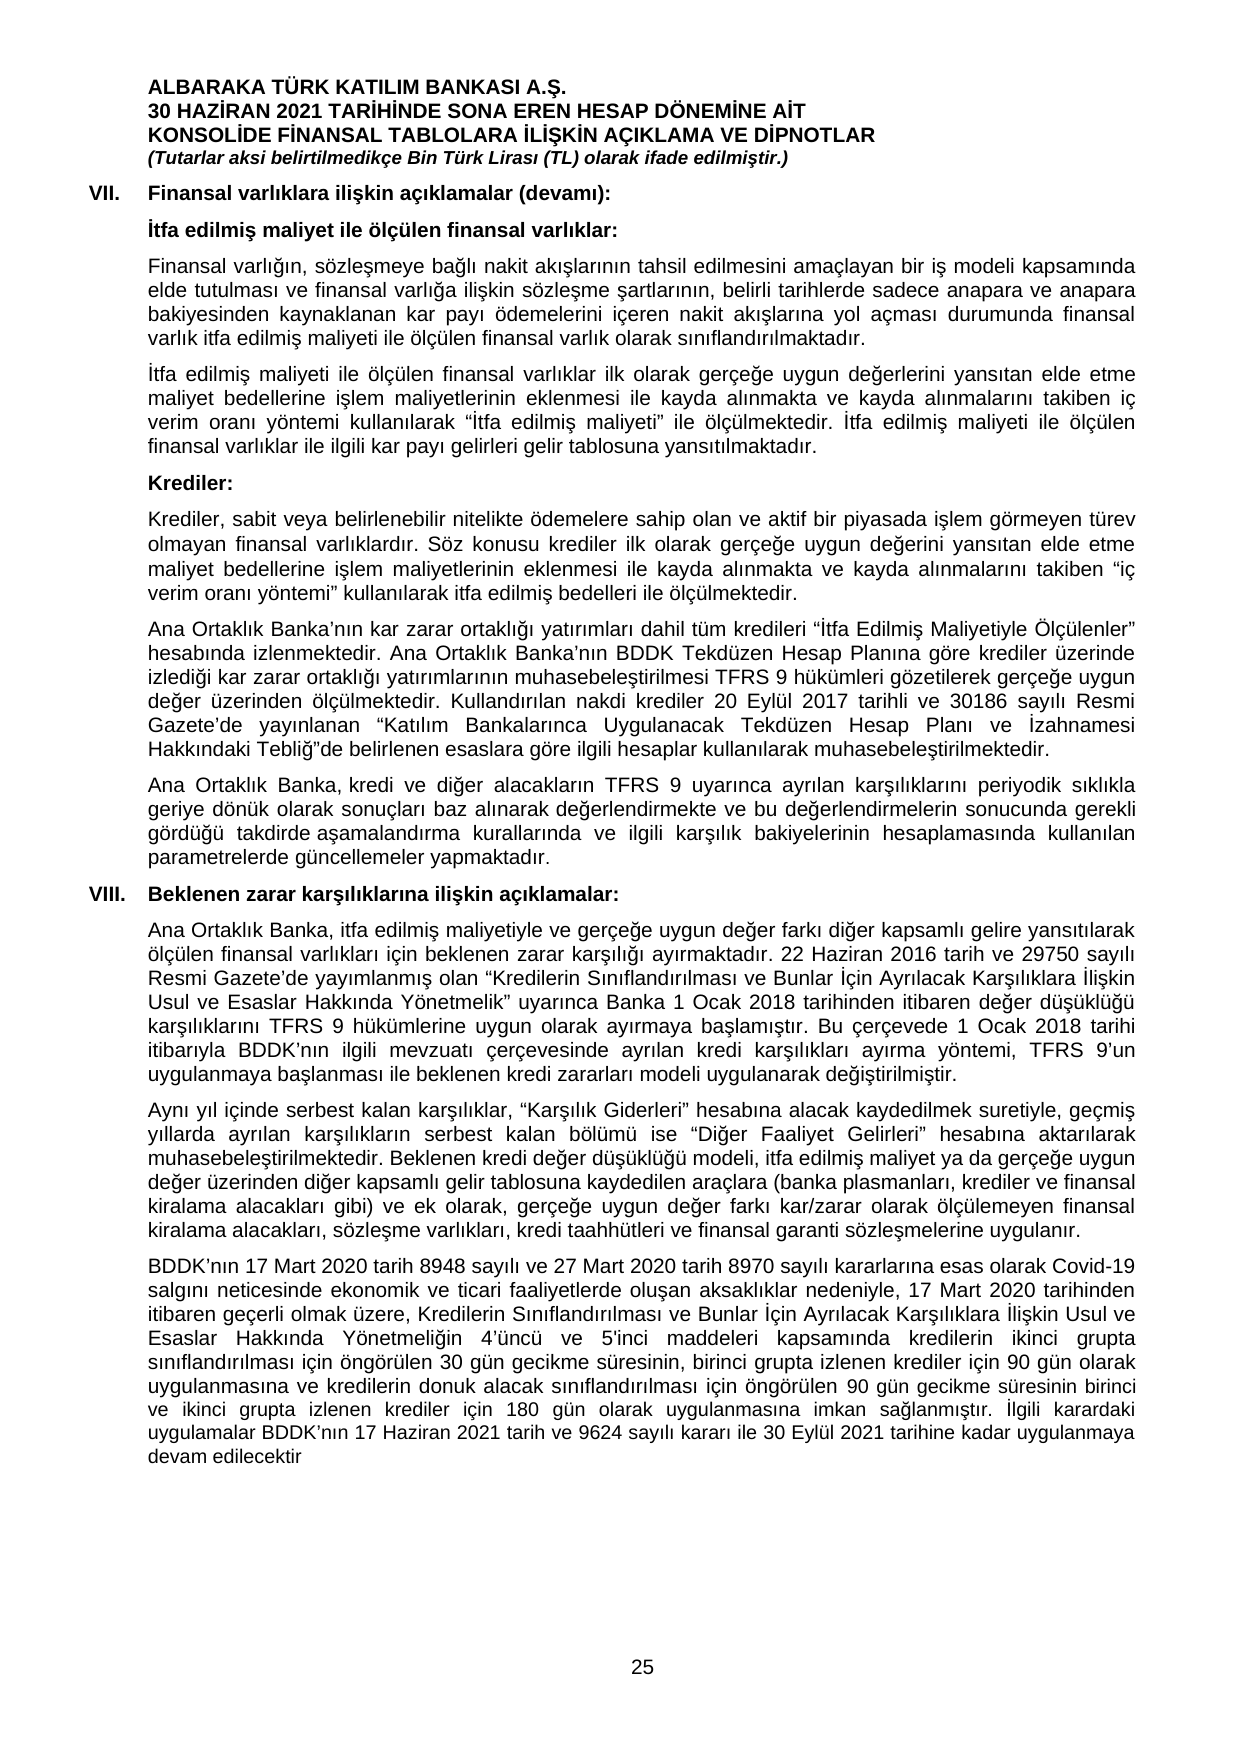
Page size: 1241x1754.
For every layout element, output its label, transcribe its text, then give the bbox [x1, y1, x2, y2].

text Finansal varlığın, sözleşmeye bağlı nakit akışlarının tahsil edilmesini amaçlayan bir iş modeli kapsamında elde tutulması ve finansal varlığa ilişkin sözleşme şartlarının, belirli tarihlerde sadece anapara ve anapara bakiyesinden kaynaklanan kar payı ödemelerini içeren nakit akışlarına yol açması durumunda finansal varlık itfa edilmiş maliyeti ile ölçülen finansal varlık olarak sınıflandırılmaktadır. [148, 254, 1137, 350]
text Krediler: [148, 471, 1137, 494]
text İtfa edilmiş maliyet ile ölçülen finansal varlıklar: [148, 217, 1137, 241]
text Ana Ortaklık Banka, kredi ve diğer alacakların TFRS 9 uyarınca ayrılan karşılıklarını periyodik sıklıkla geriye dönük olarak sonuçları baz alınarak değerlendirmekte ve bu değerlendirmelerin sonucunda gerekli gördüğü takdirde aşamalandırma kurallarında ve ilgili karşılık bakiyelerinin hesaplamasında kullanılan parametrelerde güncellemeler yapmaktadır. [148, 773, 1137, 869]
text VII. Finansal varlıklara ilişkin açıklamalar (devamı): [89, 181, 1137, 205]
text Aynı yıl içinde serbest kalan karşılıklar, “Karşılık Giderleri” hesabına alacak kaydedilmek suretiyle, geçmiş yıllarda ayrılan karşılıkların serbest kalan bölümü ise “Diğer Faaliyet Gelirleri” hesabına aktarılarak muhasebeleştirilmektedir. Beklenen kredi değer düşüklüğü modeli, itfa edilmiş maliyet ya da gerçeğe uygun değer üzerinden diğer kapsamlı gelir tablosuna kaydedilen araçlara (banka plasmanları, krediler ve finansal kiralama alacakları gibi) ve ek olarak, gerçeğe uygun değer farkı kar/zarar olarak ölçülemeyen finansal kiralama alacakları, sözleşme varlıkları, kredi taahhütleri ve finansal garanti sözleşmelerine uygulanır. [148, 1098, 1137, 1242]
text İtfa edilmiş maliyeti ile ölçülen finansal varlıklar ilk olarak gerçeğe uygun değerlerini yansıtan elde etme maliyet bedellerine işlem maliyetlerinin eklenmesi ile kayda alınmakta ve kayda alınmalarını takiben iç verim oranı yöntemi kullanılarak “İtfa edilmiş maliyeti” ile ölçülmektedir. İtfa edilmiş maliyeti ile ölçülen finansal varlıklar ile ilgili kar payı gelirleri gelir tablosuna yansıtılmaktadır. [148, 362, 1137, 458]
text BDDK’nın 17 Mart 2020 tarih 8948 sayılı ve 27 Mart 2020 tarih 8970 sayılı kararlarına esas olarak Covid-19 salgını neticesinde ekonomik ve ticari faaliyetlerde oluşan aksaklıklar nedeniyle, 17 Mart 2020 tarihinden itibaren geçerli olmak üzere, Kredilerin Sınıflandırılması ve Bunlar İçin Ayrılacak Karşılıklara İlişkin Usul ve Esaslar Hakkında Yönetmeliğin 4’üncü ve 5'inci maddeleri kapsamında kredilerin ikinci grupta sınıflandırılması için öngörülen 30 gün gecikme süresinin, birinci grupta izlenen krediler için 90 gün olarak uygulanmasına ve kredilerin donuk alacak sınıflandırılması için öngörülen 90 gün gecikme süresinin birinci ve ikinci grupta izlenen krediler için 180 gün olarak uygulanmasına imkan sağlanmıştır. İlgili karardaki uygulamalar BDDK’nın 17 Haziran 2021 tarih ve 9624 sayılı kararı ile 30 Eylül 2021 tarihine kadar uygulanmaya devam edilecektir [148, 1254, 1137, 1467]
text VIII. Beklenen zarar karşılıklarına ilişkin açıklamalar: [89, 881, 1006, 905]
text Ana Ortaklık Banka, itfa edilmiş maliyetiyle ve gerçeğe uygun değer farkı diğer kapsamlı gelire yansıtılarak ölçülen finansal varlıkları için beklenen zarar karşılığı ayırmaktadır. 22 Haziran 2016 tarih ve 29750 sayılı Resmi Gazete’de yayımlanmış olan “Kredilerin Sınıflandırılması ve Bunlar İçin Ayrılacak Karşılıklara İlişkin Usul ve Esaslar Hakkında Yönetmelik” uyarınca Banka 1 Ocak 2018 tarihinden itibaren değer düşüklüğü karşılıklarını TFRS 9 hükümlerine uygun olarak ayırmaya başlamıştır. Bu çerçevede 1 Ocak 2018 tarihi itibarıyla BDDK’nın ilgili mevzuatı çerçevesinde ayrılan kredi karşılıkları ayırma yöntemi, TFRS 9’un uygulanmaya başlanması ile beklenen kredi zararları modeli uygulanarak değiştirilmiştir. [148, 918, 1137, 1086]
text Ana Ortaklık Banka’nın kar zarar ortaklığı yatırımları dahil tüm kredileri “İtfa Edilmiş Maliyetiyle Ölçülenler” hesabında izlenmektedir. Ana Ortaklık Banka’nın BDDK Tekdüzen Hesap Planına göre krediler üzerinde izlediği kar zarar ortaklığı yatırımlarının muhasebeleştirilmesi TFRS 9 hükümleri gözetilerek gerçeğe uygun değer üzerinden ölçülmektedir. Kullandırılan nakdi krediler 20 Eylül 2017 tarihli ve 30186 sayılı Resmi Gazete’de yayınlanan “Katılım Bankalarınca Uygulanacak Tekdüzen Hesap Planı ve İzahnamesi Hakkındaki Tebliğ”de belirlenen esaslara göre ilgili hesaplar kullanılarak muhasebeleştirilmektedir. [148, 617, 1137, 761]
text Krediler, sabit veya belirlenebilir nitelikte ödemelere sahip olan ve aktif bir piyasada işlem görmeyen türev olmayan finansal varlıklardır. Söz konusu krediler ilk olarak gerçeğe uygun değerini yansıtan elde etme maliyet bedellerine işlem maliyetlerinin eklenmesi ile kayda alınmakta ve kayda alınmalarını takiben “iç verim oranı yöntemi” kullanılarak itfa edilmiş bedelleri ile ölçülmektedir. [148, 507, 1137, 604]
